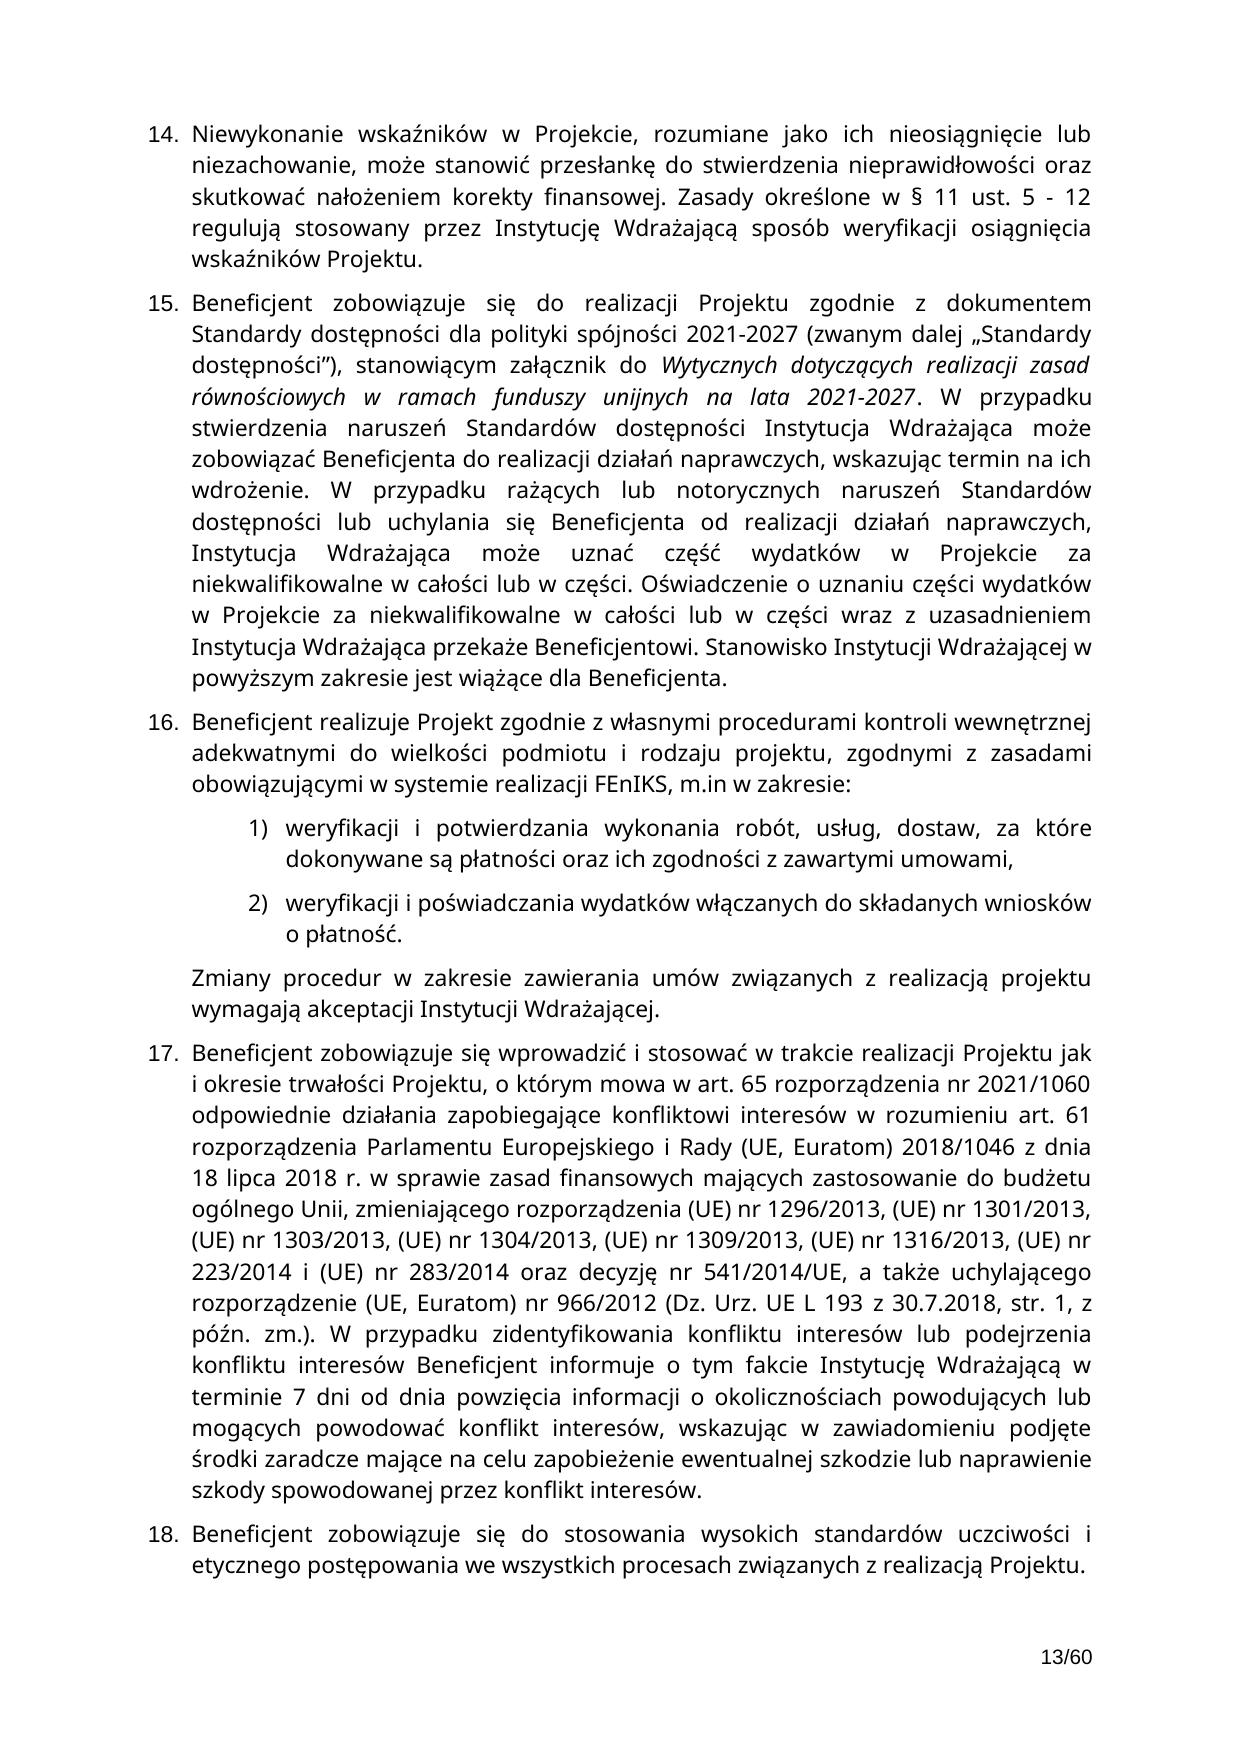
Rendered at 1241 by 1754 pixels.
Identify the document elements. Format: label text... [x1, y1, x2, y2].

list weryfikacji i poświadczania wydatków włączanych do składanych wniosków o płatność. [248, 887, 1092, 949]
list Niewykonanie wskaźników w Projekcie, rozumiane jako ich nieosiągnięcie lub niezachowanie, może stanowić przesłankę do stwierdzenia nieprawidłowości oraz skutkować nałożeniem korekty finansowej. Zasady określone w § 11 ust. 5 - 12 regulują stosowany przez Instytucję Wdrażającą sposób weryfikacji osiągnięcia wskaźników Projektu. [148, 118, 1092, 274]
list Beneficjent zobowiązuje się do realizacji Projektu zgodnie z dokumentem Standardy dostępności dla polityki spójności 2021-2027 (zwanym dalej „Standardy dostępności”), stanowiącym załącznik do Wytycznych dotyczących realizacji zasad równościowych w ramach funduszy unijnych na lata 2021-2027. W przypadku stwierdzenia naruszeń Standardów dostępności Instytucja Wdrażająca może zobowiązać Beneficjenta do realizacji działań naprawczych, wskazując termin na ich wdrożenie. W przypadku rażących lub notorycznych naruszeń Standardów dostępności lub uchylania się Beneficjenta od realizacji działań naprawczych, Instytucja Wdrażająca może uznać część wydatków w Projekcie za niekwalifikowalne w całości lub w części. Oświadczenie o uznaniu części wydatków w Projekcie za niekwalifikowalne w całości lub w części wraz z uzasadnieniem Instytucja Wdrażająca przekaże Beneficjentowi. Stanowisko Instytucji Wdrażającej w powyższym zakresie jest wiążące dla Beneficjenta. [148, 287, 1092, 693]
list Beneficjent realizuje Projekt zgodnie z własnymi procedurami kontroli wewnętrznej adekwatnymi do wielkości podmiotu i rodzaju projektu, zgodnymi z zasadami obowiązującymi w systemie realizacji FEnIKS, m.in w zakresie: [148, 706, 1092, 799]
list weryfikacji i potwierdzania wykonania robót, usług, dostaw, za które dokonywane są płatności oraz ich zgodności z zawartymi umowami, [248, 812, 1092, 874]
list Beneficjent zobowiązuje się do stosowania wysokich standardów uczciwości i etycznego postępowania we wszystkich procesach związanych z realizacją Projektu. [148, 1518, 1092, 1581]
list Beneficjent zobowiązuje się wprowadzić i stosować w trakcie realizacji Projektu jak i okresie trwałości Projektu, o którym mowa w art. 65 rozporządzenia nr 2021/1060 odpowiednie działania zapobiegające konfliktowi interesów w rozumieniu art. 61 rozporządzenia Parlamentu Europejskiego i Rady (UE, Euratom) 2018/1046 z dnia 18 lipca 2018 r. w sprawie zasad finansowych mających zastosowanie do budżetu ogólnego Unii, zmieniającego rozporządzenia (UE) nr 1296/2013, (UE) nr 1301/2013, (UE) nr 1303/2013, (UE) nr 1304/2013, (UE) nr 1309/2013, (UE) nr 1316/2013, (UE) nr 223/2014 i (UE) nr 283/2014 oraz decyzję nr 541/2014/UE, a także uchylającego rozporządzenie (UE, Euratom) nr 966/2012 (Dz. Urz. UE L 193 z 30.7.2018, str. 1, z późn. zm.). W przypadku zidentyfikowania konfliktu interesów lub podejrzenia konfliktu interesów Beneficjent informuje o tym fakcie Instytucję Wdrażającą w terminie 7 dni od dnia powzięcia informacji o okolicznościach powodujących lub mogących powodować konflikt interesów, wskazując w zawiadomieniu podjęte środki zaradcze mające na celu zapobieżenie ewentualnej szkodzie lub naprawienie szkody spowodowanej przez konflikt interesów. [148, 1037, 1092, 1506]
text Zmiany procedur w zakresie zawierania umów związanych z realizacją projektu wymagają akceptacji Instytucji Wdrażającej. [191, 962, 1092, 1024]
